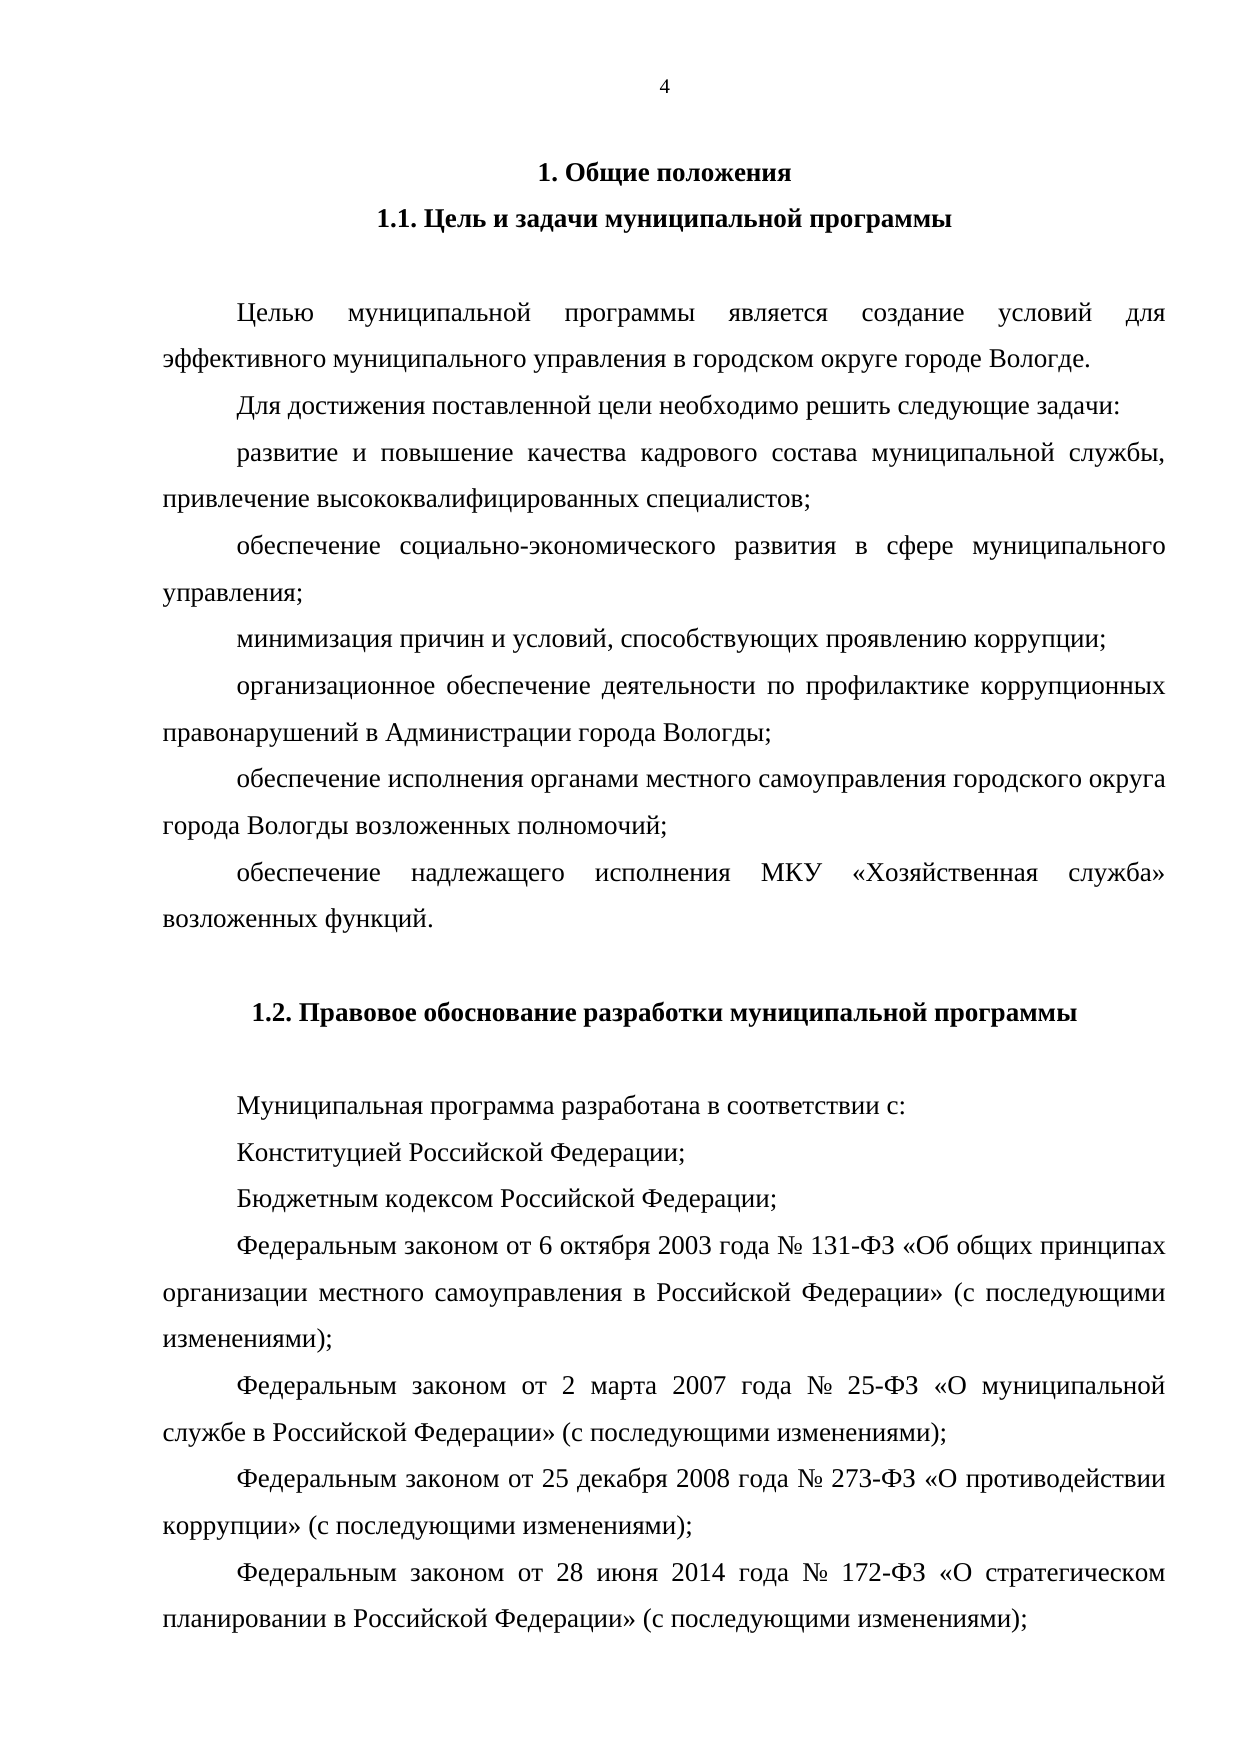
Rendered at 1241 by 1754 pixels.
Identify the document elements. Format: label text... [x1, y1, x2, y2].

text минимизация причин и условий, способствующих проявлению коррупции; [162, 623, 1167, 654]
text Федеральным законом от 28 июня 2014 года № 172-ФЗ «О стратегическом планировании в Российской Федерации» (с последующими изменениями); [162, 1556, 1167, 1634]
text обеспечение надлежащего исполнения МКУ «Хозяйственная служба» возложенных функций. [162, 856, 1167, 934]
text Федеральным законом от 6 октября 2003 года № 131-ФЗ «Об общих принципах организации местного самоуправления в Российской Федерации» (с последующими изменениями); [162, 1229, 1167, 1354]
text Конституцией Российской Федерации; [162, 1136, 1167, 1167]
text обеспечение социально-экономического развития в сфере муниципального управления; [162, 529, 1167, 607]
title 1.1. Цель и задачи муниципальной программы [162, 203, 1167, 234]
text Целью муниципальной программы является создание условий для эффективного муниципального управления в городском округе городе Вологде. [162, 296, 1167, 374]
text Федеральным законом от 25 декабря 2008 года № 273-ФЗ «О противодействии коррупции» (с последующими изменениями); [162, 1463, 1167, 1540]
text организационное обеспечение деятельности по профилактике коррупционных правонарушений в Администрации города Вологды; [162, 669, 1167, 747]
text Федеральным законом от 2 марта 2007 года № 25-ФЗ «О муниципальной службе в Российской Федерации» (с последующими изменениями); [162, 1369, 1167, 1447]
text Бюджетным кодексом Российской Федерации; [162, 1183, 1167, 1214]
text обеспечение исполнения органами местного самоуправления городского округа города Вологды возложенных полномочий; [162, 763, 1167, 840]
text развитие и повышение качества кадрового состава муниципальной службы, привлечение высококвалифицированных специалистов; [162, 436, 1167, 514]
title 1. Общие положения [162, 156, 1167, 187]
title 1.2. Правовое обоснование разработки муниципальной программы [162, 996, 1167, 1027]
text Для достижения поставленной цели необходимо решить следующие задачи: [162, 389, 1167, 420]
text Муниципальная программа разработана в соответствии с: [162, 1089, 1167, 1120]
